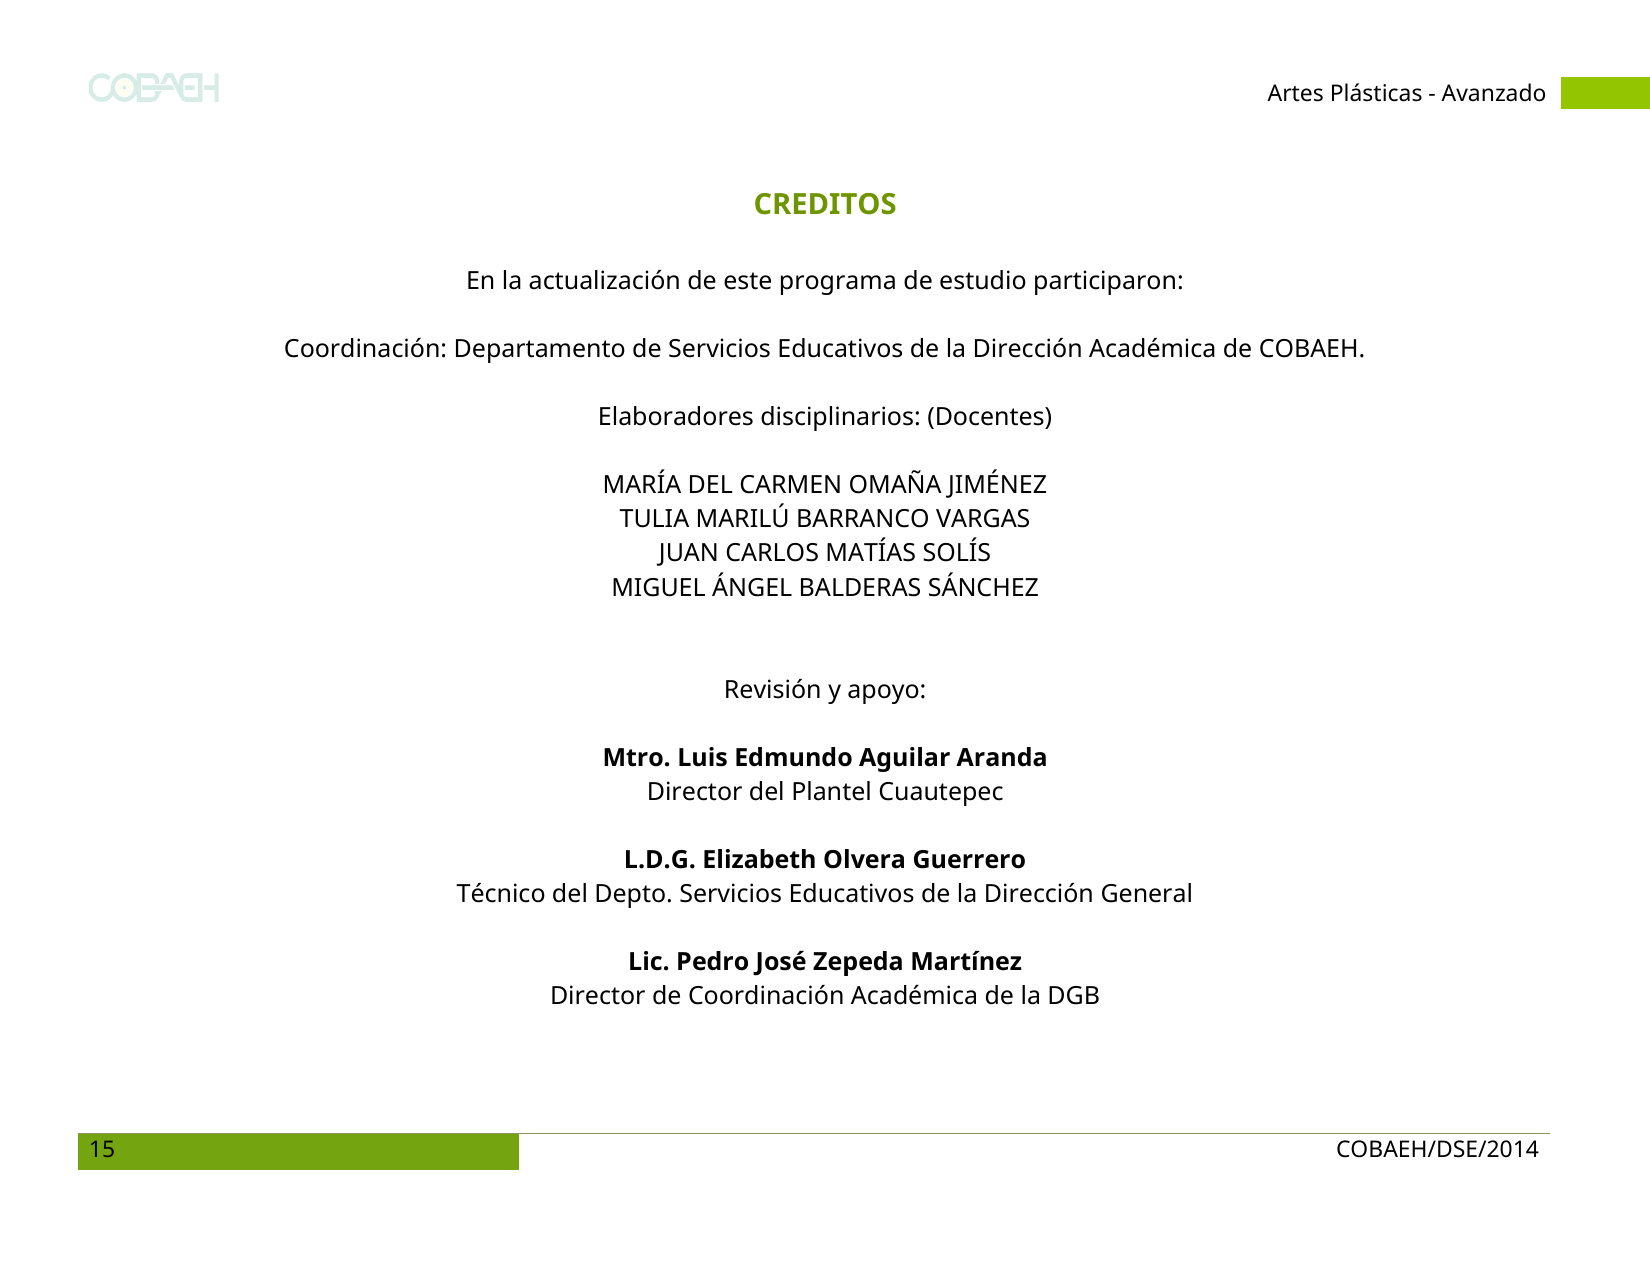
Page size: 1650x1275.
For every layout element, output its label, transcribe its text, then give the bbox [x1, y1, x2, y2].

text L.D.G. Elizabeth Olvera Guerrero [89, 842, 1561, 876]
text Revisión y apoyo: [89, 671, 1561, 705]
text Elaboradores disciplinarios: (Docentes) [89, 399, 1561, 433]
text Director del Plantel Cuautepec [89, 773, 1561, 808]
text Lic. Pedro José Zepeda Martínez [89, 944, 1561, 978]
text TULIA MARILÚ BARRANCO VARGAS [89, 501, 1561, 535]
text Mtro. Luis Edmundo Aguilar Aranda [89, 739, 1561, 773]
text Director de Coordinación Académica de la DGB [89, 978, 1561, 1012]
text Coordinación: Departamento de Servicios Educativos de la Dirección Académica de COBAEH. [89, 331, 1561, 365]
text MARÍA DEL CARMEN OMAÑA JIMÉNEZ [89, 467, 1561, 501]
text Técnico del Depto. Servicios Educativos de la Dirección General [89, 876, 1561, 910]
text JUAN CARLOS MATÍAS SOLÍS [89, 535, 1561, 569]
subtitle CREDITOS [89, 183, 1561, 223]
text En la actualización de este programa de estudio participaron: [89, 263, 1561, 297]
text MIGUEL ÁNGEL BALDERAS SÁNCHEZ [89, 569, 1561, 603]
